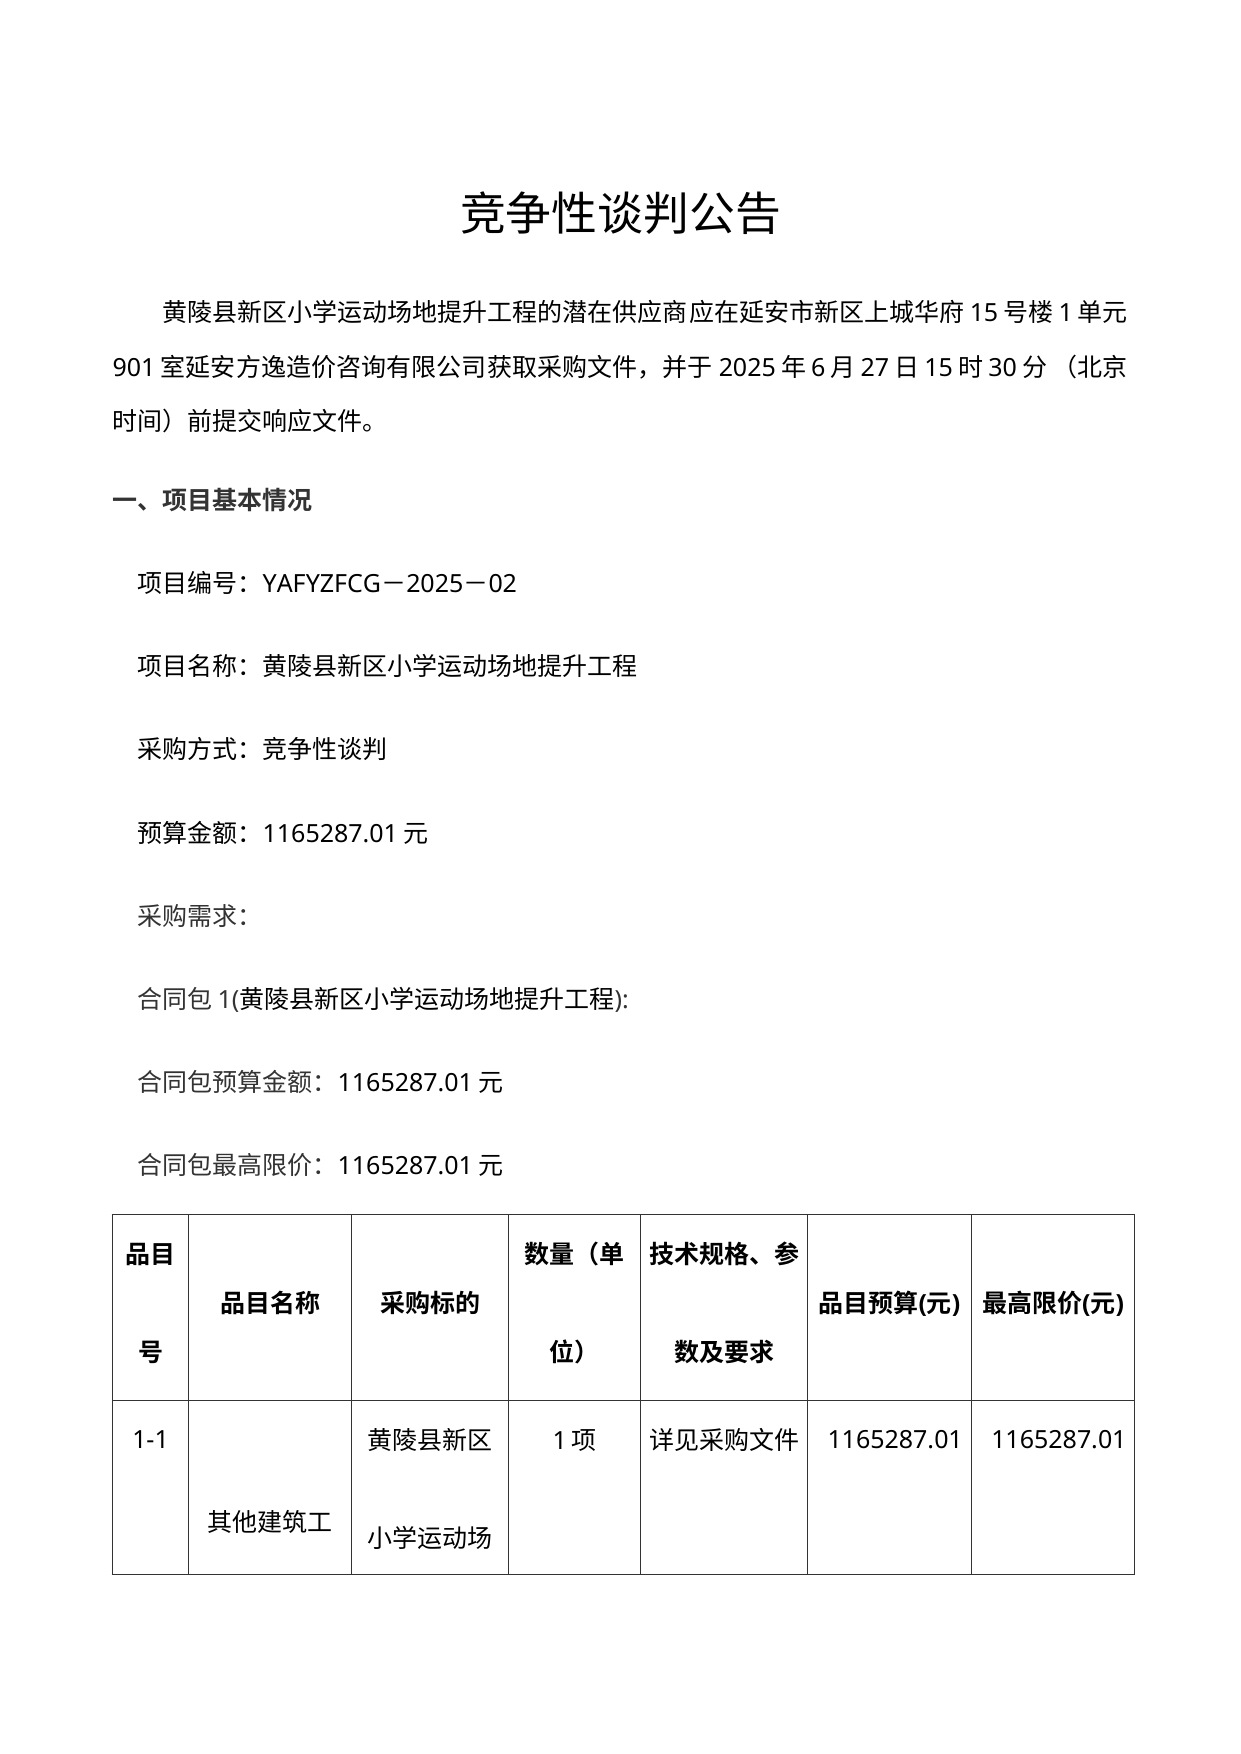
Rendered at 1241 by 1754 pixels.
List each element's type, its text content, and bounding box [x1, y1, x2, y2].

table_header 采购标的 [352, 1215, 508, 1400]
table_cell 详见采购文件 [641, 1401, 807, 1574]
text 采购需求： [112, 882, 1128, 947]
table_header 品目预算(元) [808, 1215, 971, 1400]
table_header 数量（单位） [509, 1215, 640, 1400]
table_cell 1项 [509, 1401, 640, 1574]
text 项目编号：YAFYZFCG－2025－02 [112, 549, 1128, 614]
text 竞争性谈判公告 [112, 162, 1128, 259]
table_cell 1-1 [113, 1401, 188, 1574]
table_header 技术规格、参数及要求 [641, 1215, 807, 1400]
text 项目名称：黄陵县新区小学运动场地提升工程 [112, 632, 1128, 697]
table_header 最高限价(元) [972, 1215, 1134, 1400]
table_cell 1165287.01 [972, 1401, 1134, 1574]
text 合同包最高限价：1165287.01元 [112, 1131, 1128, 1196]
table_header 品目名称 [189, 1215, 351, 1400]
text 预算金额：1165287.01元 [112, 799, 1128, 864]
text 黄陵县新区小学运动场地提升工程的潜在供应商应在延安市新区上城华府15号楼1单元901室延安方逸造价咨询有限公司获取采购文件，并于 2025年6月27日15时30分 （北京时间）前提交响应文件。 [112, 293, 1128, 438]
table_cell 1165287.01 [808, 1401, 971, 1574]
text 合同包1(黄陵县新区小学运动场地提升工程): [112, 965, 1128, 1030]
subtitle 一、项目基本情况 [112, 466, 1128, 531]
text 合同包预算金额：1165287.01元 [112, 1048, 1128, 1113]
table_header 品目号 [113, 1215, 188, 1400]
text 采购方式：竞争性谈判 [112, 716, 1128, 781]
table_cell 其他建筑工程 [189, 1401, 351, 1574]
table_cell 黄陵县新区小学运动场地提升工程 [352, 1401, 508, 1574]
